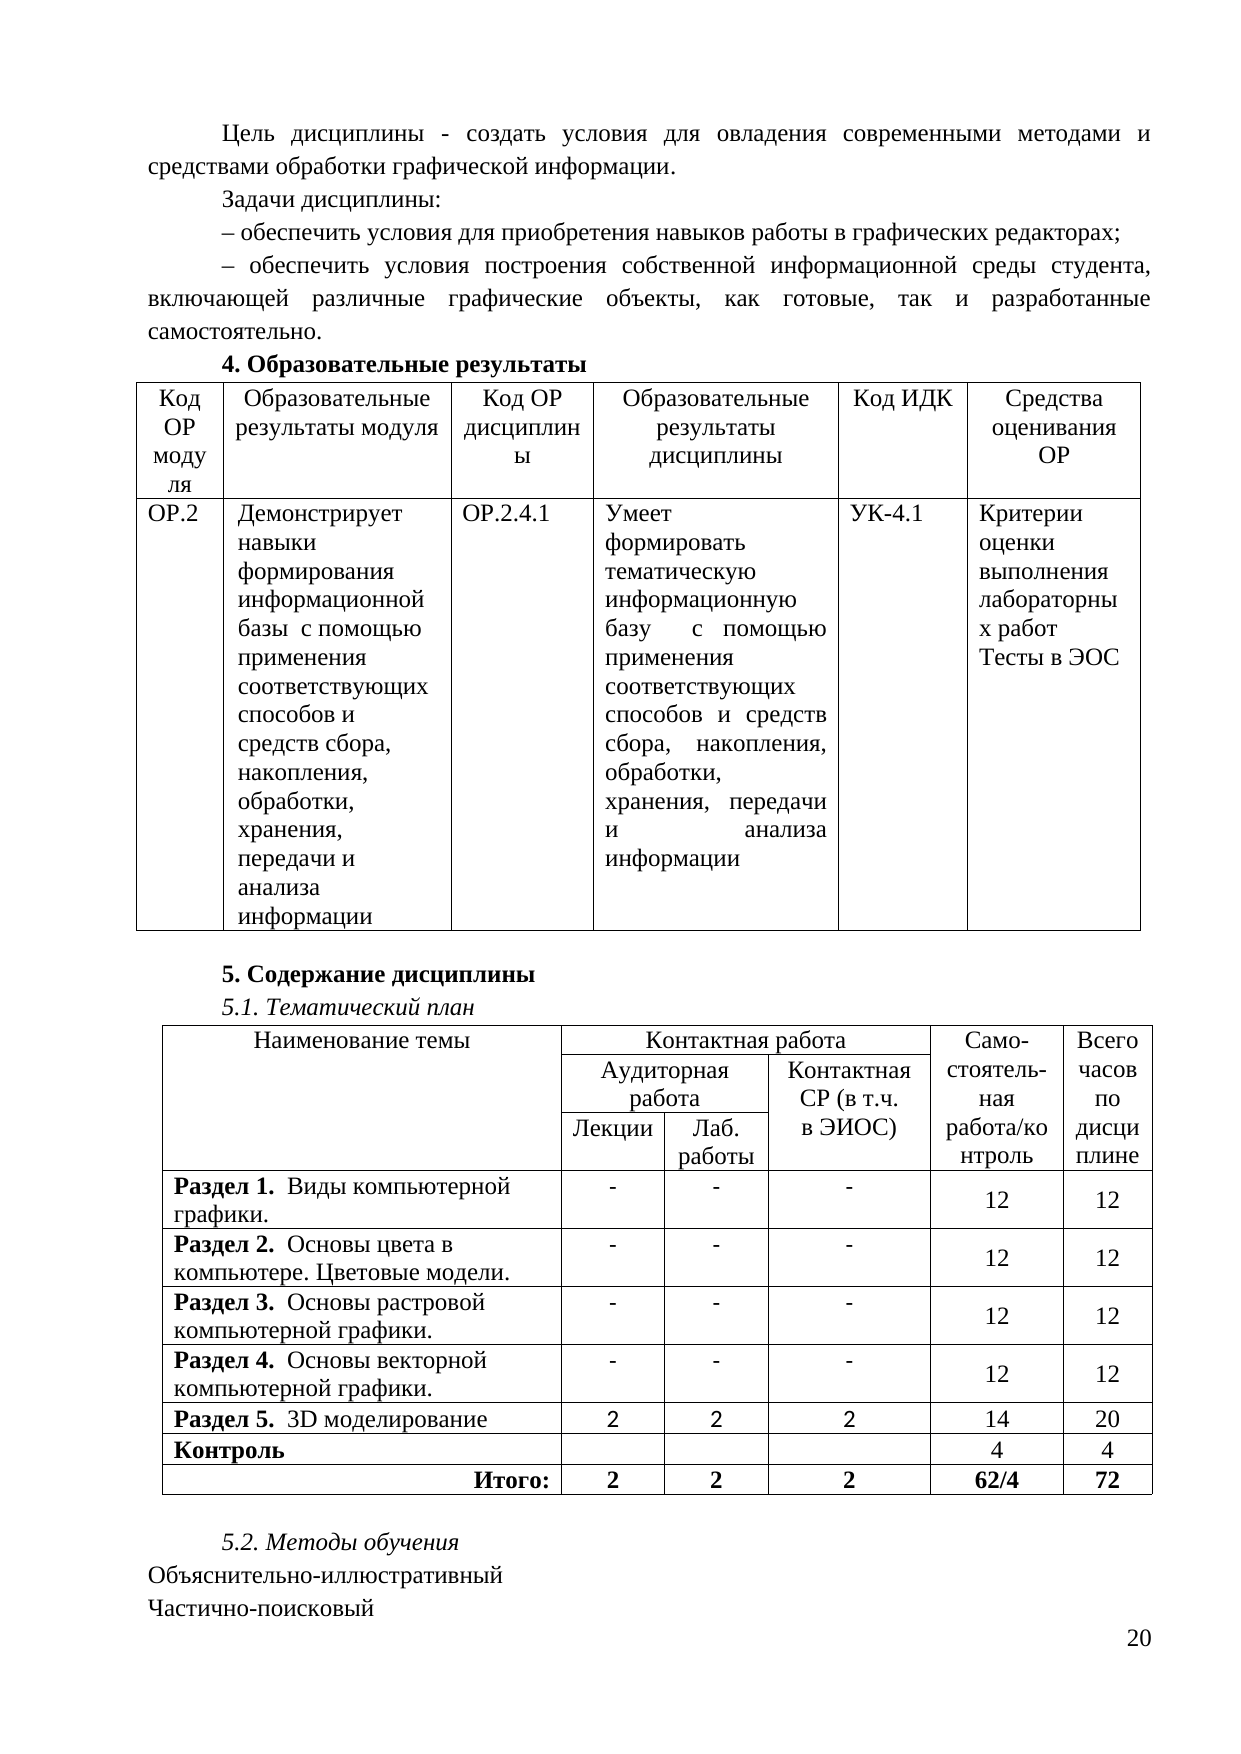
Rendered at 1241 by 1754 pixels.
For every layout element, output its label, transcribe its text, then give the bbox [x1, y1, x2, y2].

table_cell 12 [1064, 1229, 1152, 1286]
table_cell - [769, 1345, 930, 1402]
table_cell - [665, 1229, 768, 1286]
table_cell - [665, 1345, 768, 1402]
table_cell Лекции [562, 1113, 664, 1170]
table_cell [665, 1434, 768, 1464]
table_cell Критерии оценки выполнения лабораторных работ Тесты в ЭОС [968, 499, 1140, 929]
table_cell Итого: [163, 1465, 561, 1494]
table_cell 12 [1064, 1345, 1152, 1402]
table_cell ОР.2 [137, 499, 223, 929]
table_header Контактная работа [562, 1026, 930, 1054]
table_cell - [769, 1229, 930, 1286]
table_cell 2 [769, 1403, 930, 1433]
table_cell 2 [665, 1465, 768, 1494]
table_cell - [562, 1345, 664, 1402]
table_cell 20 [1064, 1403, 1152, 1433]
table_header Код ОР модуля [137, 383, 223, 498]
table_cell 12 [931, 1345, 1063, 1402]
table_cell 12 [1064, 1287, 1152, 1344]
table_cell 12 [931, 1171, 1063, 1228]
table_cell 4 [931, 1434, 1063, 1464]
table_cell Контроль [163, 1434, 561, 1464]
table_cell ОР.2.4.1 [452, 499, 593, 929]
table_cell Умеет формировать тематическую информационную базу с помощью применения соответствующих способов и средств сбора, накопления, обработки, хранения, передачи и анализа информации [594, 499, 838, 929]
table_cell - [665, 1171, 768, 1228]
table_cell - [665, 1287, 768, 1344]
table_cell 2 [665, 1403, 768, 1433]
table_cell УК-4.1 [839, 499, 967, 929]
table_cell 12 [931, 1287, 1063, 1344]
table_cell 2 [562, 1403, 664, 1433]
table_header Наименование темы [163, 1026, 561, 1170]
table_cell Аудиторная работа [562, 1055, 768, 1112]
table_cell 14 [931, 1403, 1063, 1433]
table_cell Лаб. работы [665, 1113, 768, 1170]
table_header Само-стоятель-ная работа/контроль [931, 1026, 1063, 1170]
text Частично-поисковый [148, 1593, 1152, 1622]
table_cell Раздел 2. Основы цвета в компьютере. Цветовые модели. [163, 1229, 561, 1286]
table_cell 12 [1064, 1171, 1152, 1228]
table_cell Раздел 3. Основы растровой компьютерной графики. [163, 1287, 561, 1344]
table_cell [562, 1434, 664, 1464]
table_cell - [769, 1171, 930, 1228]
table_cell 4 [1064, 1434, 1152, 1464]
text 5. Содержание дисциплины [148, 959, 1152, 988]
text 5.1. Тематический план [148, 992, 1152, 1021]
table_cell Раздел 4. Основы векторной компьютерной графики. [163, 1345, 561, 1402]
table_header Всего часов по дисциплине [1064, 1026, 1152, 1170]
text Задачи дисциплины: [148, 184, 1152, 213]
table_cell Контактная СР (в т.ч. в ЭИОС) [769, 1055, 930, 1170]
table_cell 12 [931, 1229, 1063, 1286]
table_header Код ОР дисциплины [452, 383, 593, 498]
table_cell - [562, 1287, 664, 1344]
table_header Образовательные результаты модуля [224, 383, 451, 498]
table_cell Раздел 1. Виды компьютерной графики. [163, 1171, 561, 1228]
text – обеспечить условия построения собственной информационной среды студента, включающей различные графические объекты, как готовые, так и разработанные самостоятельно. [148, 250, 1152, 345]
text Цель дисциплины - создать условия для овладения современными методами и средствами обработки графической информации. [148, 118, 1152, 180]
table_header Образовательные результаты дисциплины [594, 383, 838, 498]
table_header Код ИДК [839, 383, 967, 498]
table_cell - [562, 1229, 664, 1286]
text 4. Образовательные результаты [148, 349, 1152, 378]
table_cell 2 [562, 1465, 664, 1494]
table_cell 62/4 [931, 1465, 1063, 1494]
table_cell [769, 1434, 930, 1464]
text – обеспечить условия для приобретения навыков работы в графических редакторах; [148, 217, 1152, 246]
table_header Средства оценивания ОР [968, 383, 1140, 498]
text 5.2. Методы обучения [148, 1527, 1152, 1556]
table_cell - [562, 1171, 664, 1228]
table_cell 72 [1064, 1465, 1152, 1494]
table_cell Раздел 5. 3D моделирование [163, 1403, 561, 1433]
text Объяснительно-иллюстративный [148, 1560, 1152, 1589]
table_cell 2 [769, 1465, 930, 1494]
table_cell Демонстрирует навыки формирования информационной базы с помощью применения соответствующих способов и средств сбора, накопления, обработки, хранения, передачи и анализа информации [224, 499, 451, 929]
table_cell - [769, 1287, 930, 1344]
